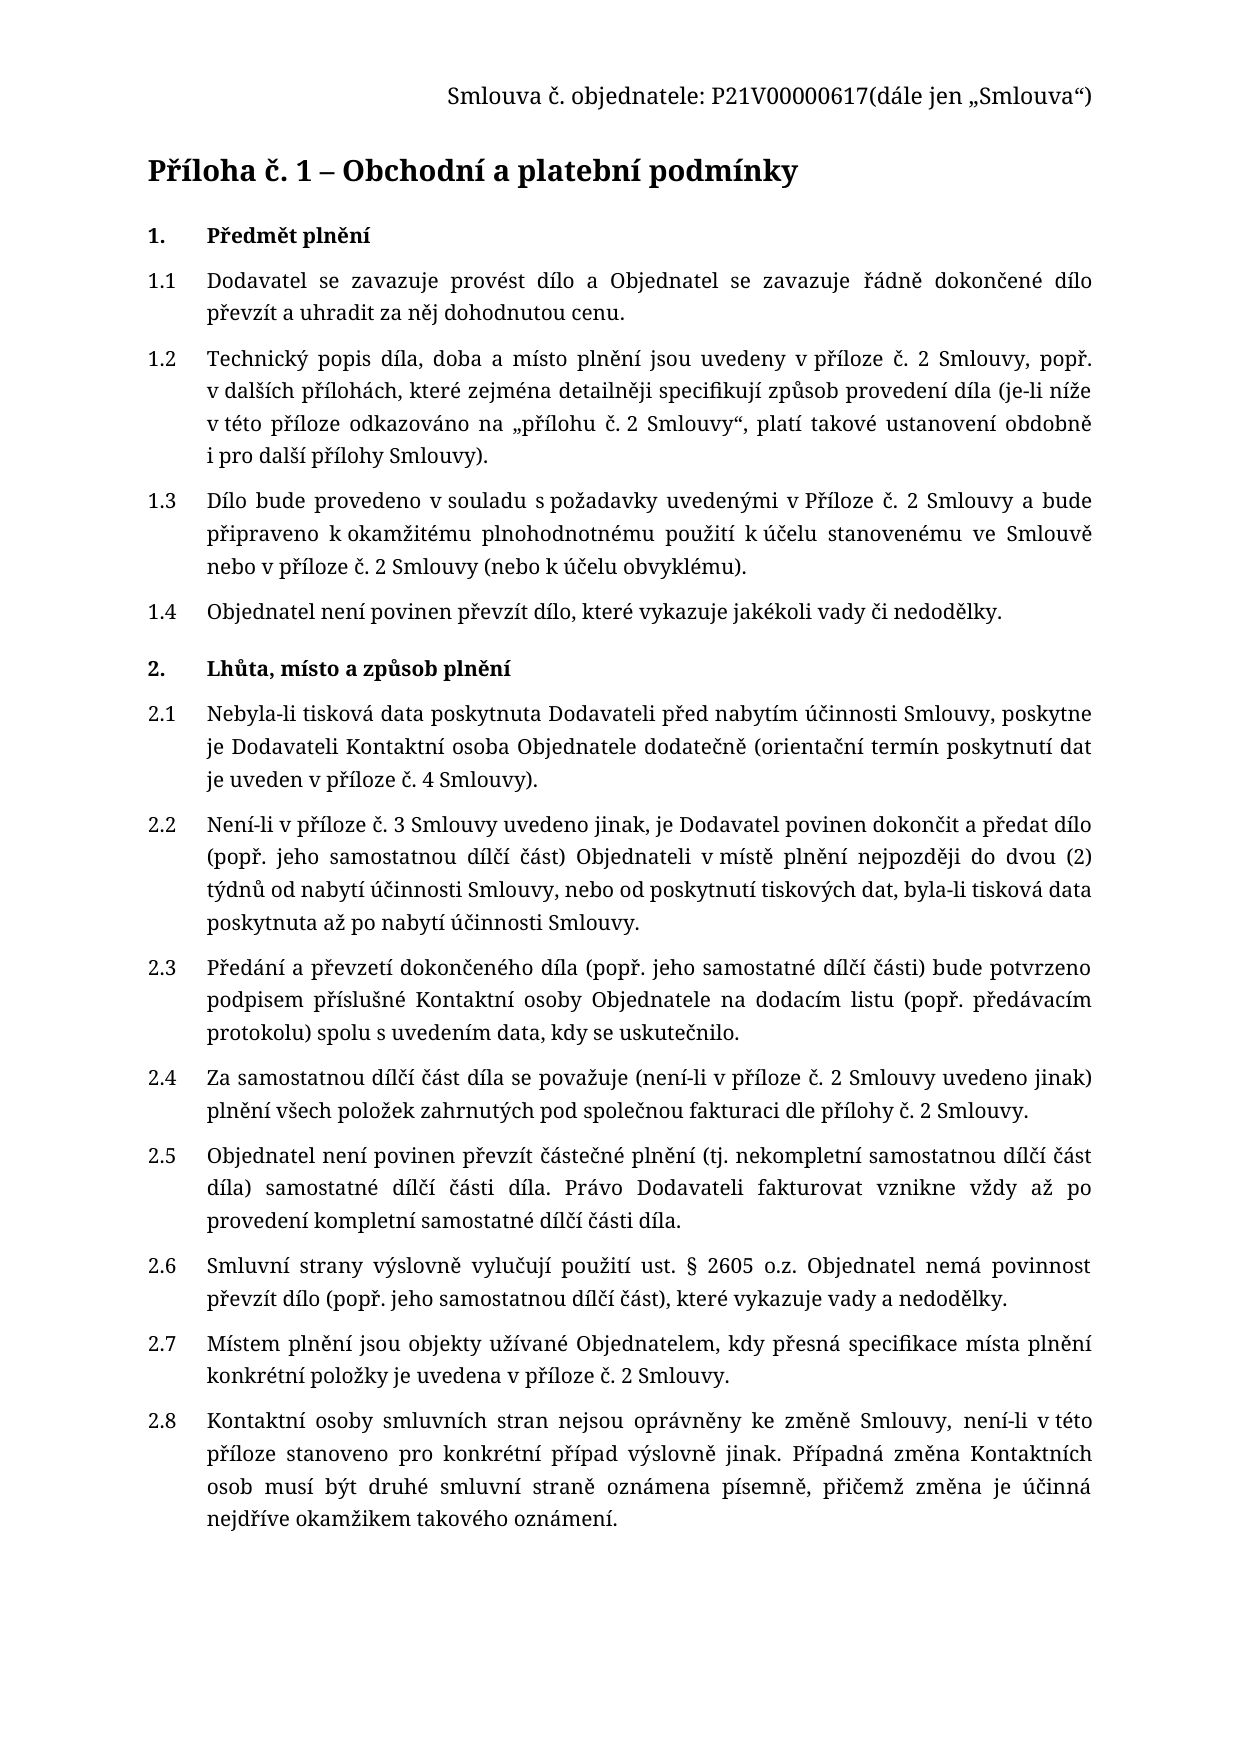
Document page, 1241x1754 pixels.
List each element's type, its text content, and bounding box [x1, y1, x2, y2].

list Objednatel není povinen převzít dílo, které vykazuje jakékoli vady či nedodělky. [148, 597, 1093, 625]
text Příloha č. 1 – Obchodní a platební podmínky [148, 150, 1093, 190]
list Nebyla-li tisková data poskytnuta Dodavateli před nabytím účinnosti Smlouvy, poskytne je Dodavateli Kontaktní osoba Objednatele dodatečně (orientační termín poskytnutí dat je uveden v příloze č. 4 Smlouvy). [148, 699, 1093, 793]
list Za samostatnou dílčí část díla se považuje (není-li v příloze č. 2 Smlouvy uvedeno jinak) plnění všech položek zahrnutých pod společnou fakturaci dle přílohy č. 2 Smlouvy. [148, 1063, 1093, 1124]
list Smluvní strany výslovně vylučují použití ust. § 2605 o.z. Objednatel nemá povinnost převzít dílo (popř. jeho samostatnou dílčí část), které vykazuje vady a nedodělky. [148, 1251, 1093, 1312]
list Kontaktní osoby smluvních stran nejsou oprávněny ke změně Smlouvy, není-li v této příloze stanoveno pro konkrétní případ výslovně jinak. Případná změna Kontaktních osob musí být druhé smluvní straně oznámena písemně, přičemž změna je účinná nejdříve okamžikem takového oznámení. [148, 1407, 1093, 1533]
list Dílo bude provedeno v souladu s požadavky uvedenými v Příloze č. 2 Smlouvy a bude připraveno k okamžitému plnohodnotnému použití k účelu stanovenému ve Smlouvě nebo v příloze č. 2 Smlouvy (nebo k účelu obvyklému). [148, 487, 1093, 580]
list Není-li v příloze č. 3 Smlouvy uvedeno jinak, je Dodavatel povinen dokončit a předat dílo (popř. jeho samostatnou dílčí část) Objednateli v místě plnění nejpozději do dvou (2) týdnů od nabytí účinnosti Smlouvy, nebo od poskytnutí tiskových dat, byla-li tisková data poskytnuta až po nabytí účinnosti Smlouvy. [148, 810, 1093, 936]
list Místem plnění jsou objekty užívané Objednatelem, kdy přesná specifikace místa plnění konkrétní položky je uvedena v příloze č. 2 Smlouvy. [148, 1329, 1093, 1390]
list Dodavatel se zavazuje provést dílo a Objednatel se zavazuje řádně dokončené dílo převzít a uhradit za něj dohodnutou cenu. [148, 266, 1093, 327]
list Objednatel není povinen převzít částečné plnění (tj. nekompletní samostatnou dílčí část díla) samostatné dílčí části díla. Právo Dodavateli fakturovat vznikne vždy až po provedení kompletní samostatné dílčí části díla. [148, 1141, 1093, 1234]
list Předání a převzetí dokončeného díla (popř. jeho samostatné dílčí části) bude potvrzeno podpisem příslušné Kontaktní osoby Objednatele na dodacím listu (popř. předávacím protokolu) spolu s uvedením data, kdy se uskutečnilo. [148, 953, 1093, 1046]
list Technický popis díla, doba a místo plnění jsou uvedeny v příloze č. 2 Smlouvy, popř. v dalších přílohách, které zejména detailněji specifikují způsob provedení díla (je-li níže v této příloze odkazováno na „přílohu č. 2 Smlouvy“, platí takové ustanovení obdobně i pro další přílohy Smlouvy). [148, 344, 1093, 470]
list Předmět plnění [148, 221, 1093, 249]
list Lhůta, místo a způsob plnění [148, 654, 1093, 683]
